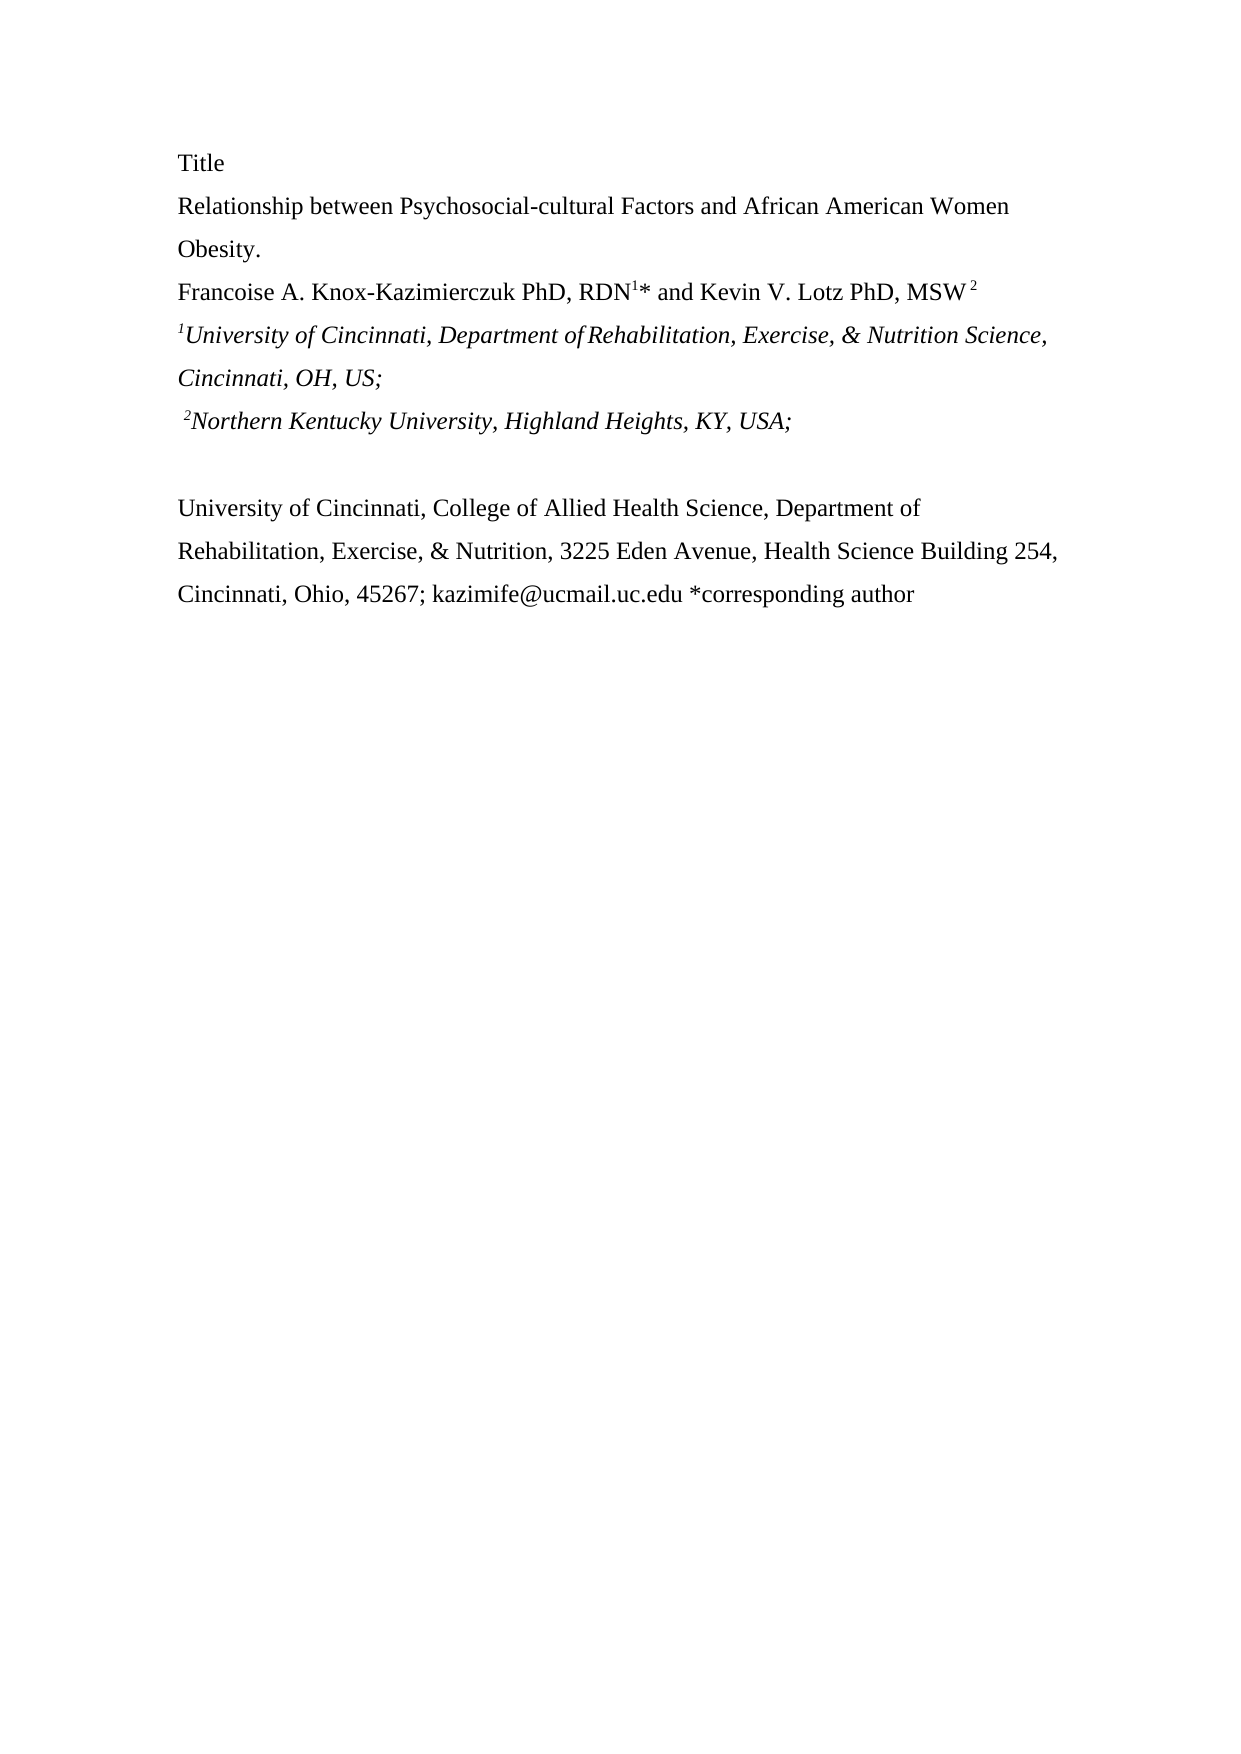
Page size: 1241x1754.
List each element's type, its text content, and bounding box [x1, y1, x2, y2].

text Relationship between Psychosocial-cultural Factors and African American Women Obesity. [177, 191, 1063, 263]
text 1University of Cincinnati, Department of Rehabilitation, Exercise, & Nutrition Science, Cincinnati, OH, US; [177, 320, 1063, 392]
text 2Northern Kentucky University, Highland Heights, KY, USA; [177, 406, 1063, 435]
text Francoise A. Knox-Kazimierczuk PhD, RDN1* and Kevin V. Lotz PhD, MSW 2 [177, 277, 1063, 306]
text University of Cincinnati, College of Allied Health Science, Department of Rehabilitation, Exercise, & Nutrition, 3225 Eden Avenue, Health Science Building 254, Cincinnati, Ohio, 45267; kazimife@ucmail.uc.edu *corresponding author [177, 493, 1063, 608]
text Title [177, 148, 1063, 176]
